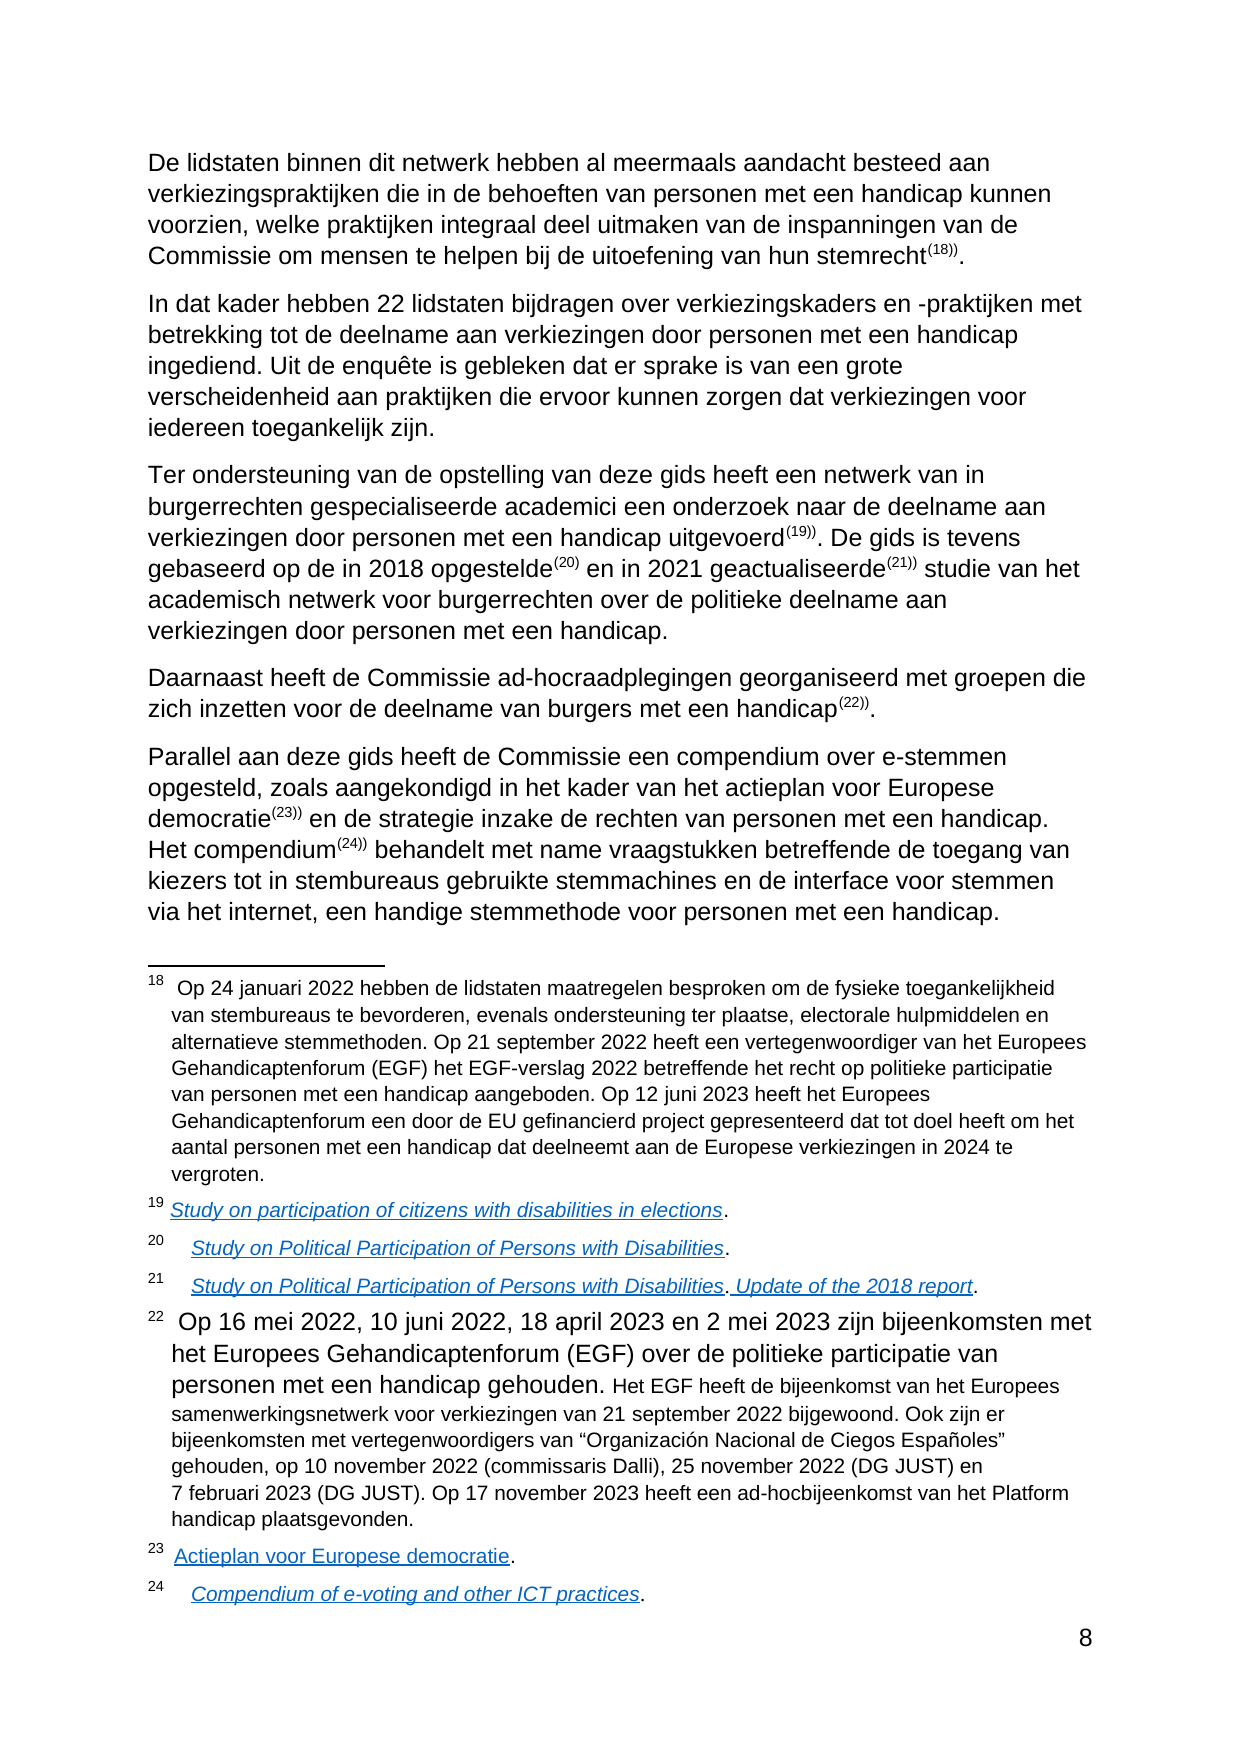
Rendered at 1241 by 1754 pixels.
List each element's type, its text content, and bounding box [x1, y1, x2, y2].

text Parallel aan deze gids heeft de Commissie een compendium over e-stemmen opgesteld, zoals aangekondigd in het kader van het actieplan voor Europese democratie()) en de strategie inzake de rechten van personen met een handicap. Het compendium()) behandelt met name vraagstukken betreffende de toegang van kiezers tot in stembureaus gebruikte stemmachines en de interface voor stemmen via het internet, een handige stemmethode voor personen met een handicap. [148, 742, 1092, 926]
text Daarnaast heeft de Commissie ad-hocraadplegingen georganiseerd met groepen die zich inzetten voor de deelname van burgers met een handicap()). [148, 663, 1092, 723]
text Het Europees samenwerkingsnetwerk voor verkiezingen was nauw betrokken bij de opstelling van deze gids, onder meer door het instellen van een specifieke subgroep. De lidstaten binnen dit netwerk hebben al meermaals aandacht besteed aan verkiezingspraktijken die in de behoeften van personen met een handicap kunnen voorzien, welke praktijken integraal deel uitmaken van de inspanningen van de Commissie om mensen te helpen bij de uitoefening van hun stemrecht()). [148, 148, 1092, 269]
text Ter ondersteuning van de opstelling van deze gids heeft een netwerk van in burgerrechten gespecialiseerde academici een onderzoek naar de deelname aan verkiezingen door personen met een handicap uitgevoerd()). De gids is tevens gebaseerd op de in 2018 opgestelde() en in 2021 geactualiseerde()) studie van het academisch netwerk voor burgerrechten over de politieke deelname aan verkiezingen door personen met een handicap. [148, 460, 1092, 644]
text In dat kader hebben 22 lidstaten bijdragen over verkiezingskaders en -praktijken met betrekking tot de deelname aan verkiezingen door personen met een handicap ingediend. Uit de enquête is gebleken dat er sprake is van een grote verscheidenheid aan praktijken die ervoor kunnen zorgen dat verkiezingen voor iedereen toegankelijk zijn. [148, 288, 1092, 441]
